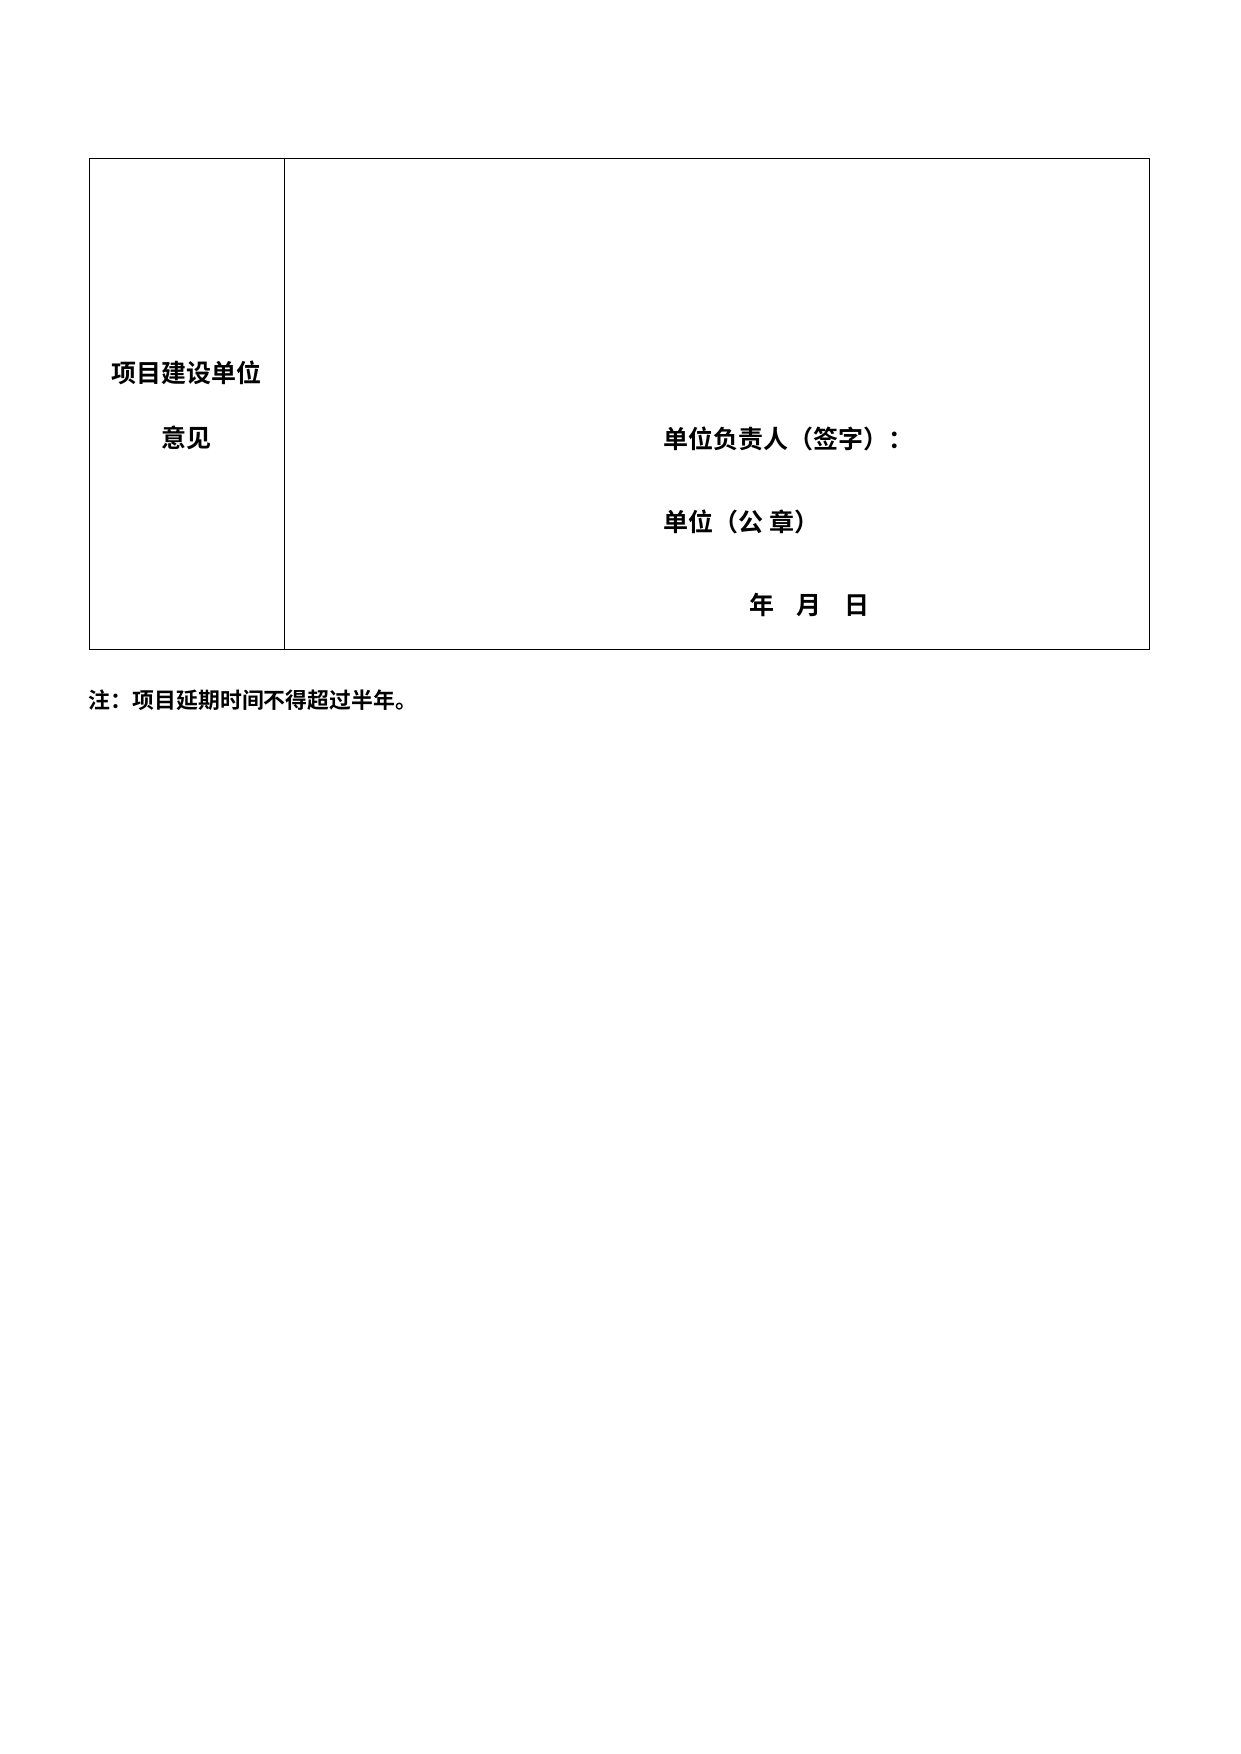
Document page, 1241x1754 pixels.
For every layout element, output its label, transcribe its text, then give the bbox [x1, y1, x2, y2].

text 注：项目延期时间不得超过半年。 [89, 682, 1152, 715]
table_cell 项目建设单位 意见 [90, 159, 284, 649]
table_cell 单位负责人（签字）： 单位（公 章） 年 月 日 [285, 159, 1149, 649]
